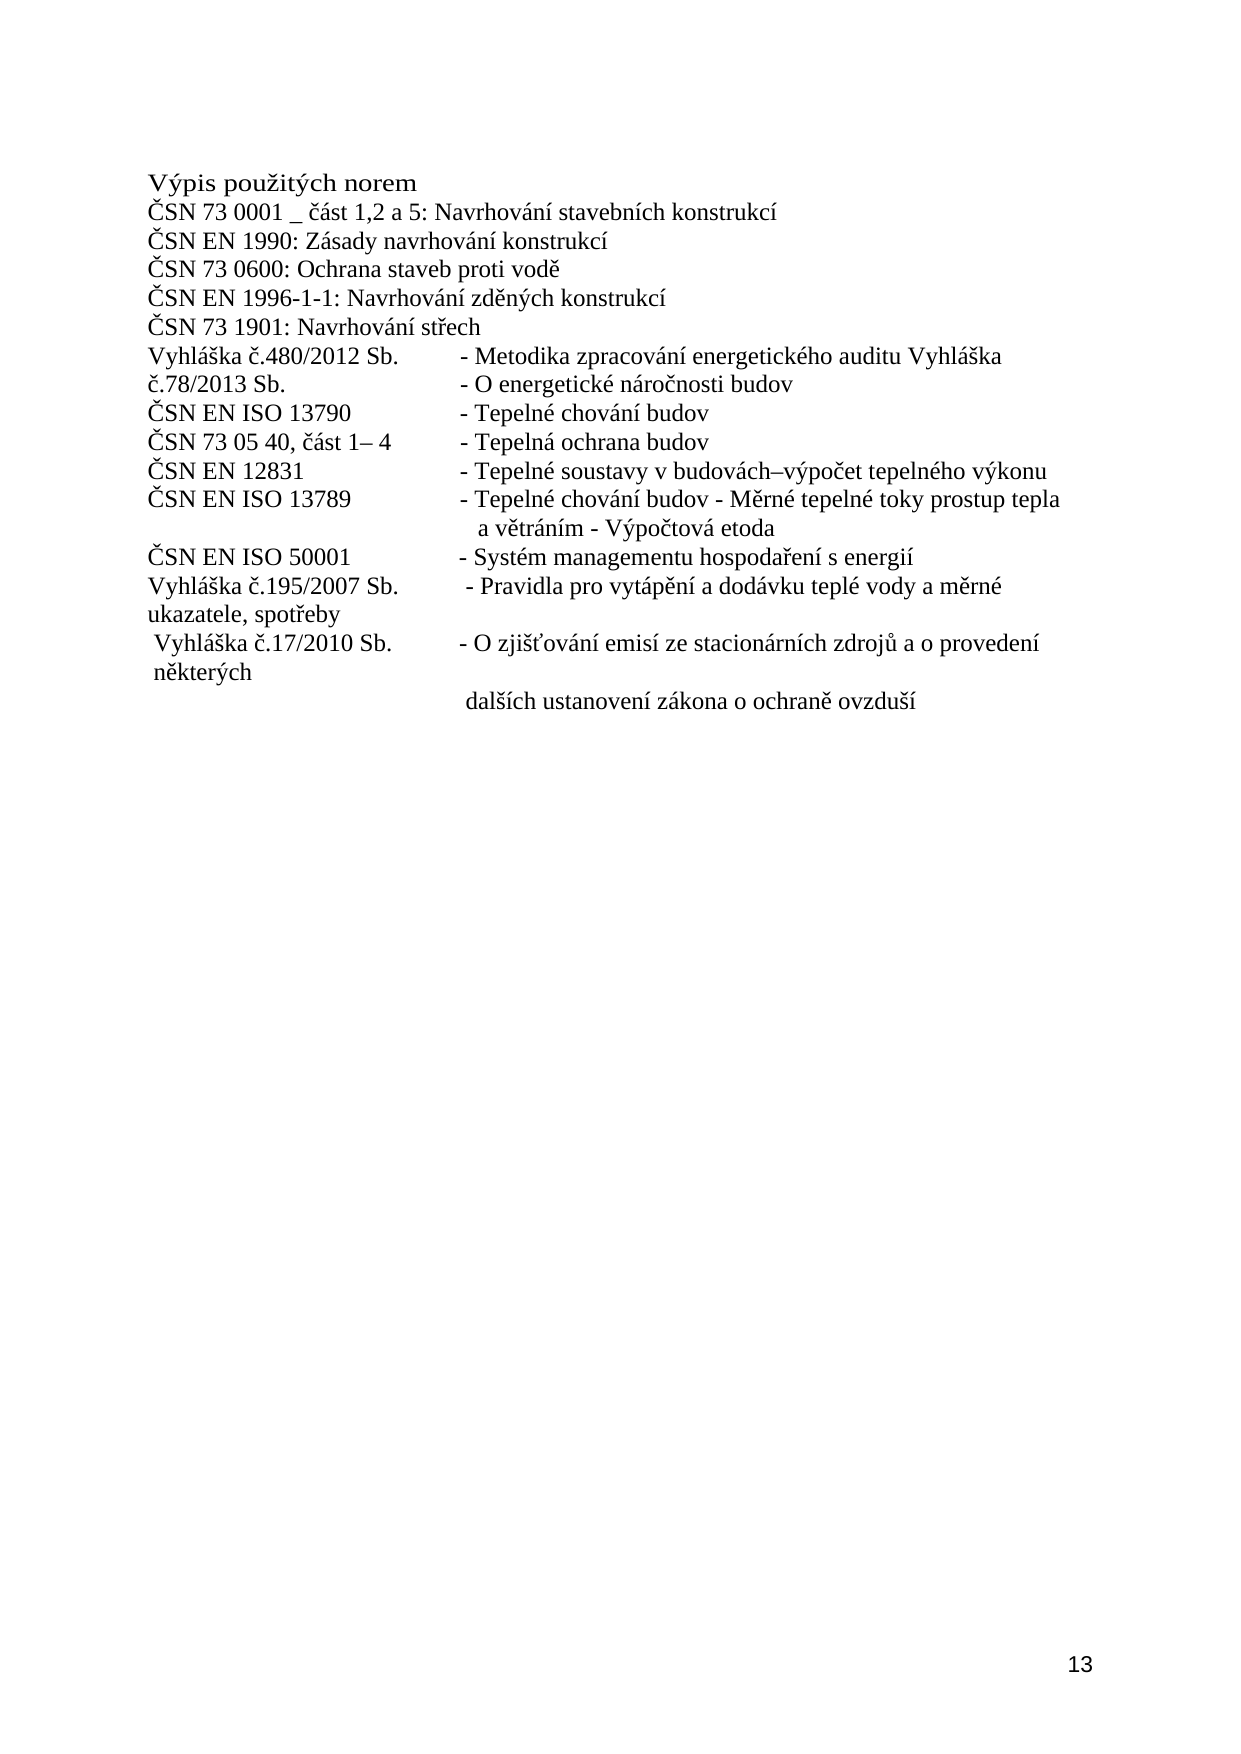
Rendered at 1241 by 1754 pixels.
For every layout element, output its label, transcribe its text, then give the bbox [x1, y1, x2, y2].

text a větráním - Výpočtová etoda [147, 513, 1105, 542]
subtitle Výpis použitých norem [147, 168, 1105, 197]
text ČSN EN ISO 13790 - Tepelné chování budov [147, 398, 1105, 427]
text ČSN EN ISO 50001 - Systém managementu hospodaření s energií [147, 542, 1105, 571]
text dalších ustanovení zákona o ochraně ovzduší [465, 686, 1105, 714]
text ČSN EN 12831 - Tepelné soustavy v budovách–výpočet tepelného výkonu [147, 456, 1105, 484]
text ČSN 73 05 40, část 1– 4 - Tepelná ochrana budov [147, 427, 1105, 456]
text ČSN 73 0001 _ část 1,2 a 5: Navrhování stavebních konstrukcí [147, 197, 1105, 226]
text ČSN EN 1990: Zásady navrhování konstrukcí [147, 226, 1105, 254]
text Vyhláška č.195/2007 Sb. - Pravidla pro vytápění a dodávku teplé vody a měrné ukazatele, spotřeby [147, 571, 1105, 628]
text ČSN EN ISO 13789 - Tepelné chování budov - Měrné tepelné toky prostup tepla [147, 484, 1105, 513]
text ČSN 73 1901: Navrhování střech [147, 312, 1105, 341]
text Vyhláška č.17/2010 Sb. - O zjišťování emisí ze stacionárních zdrojů a o provedení některých [153, 628, 1105, 686]
text ČSN 73 0600: Ochrana staveb proti vodě [147, 254, 1105, 283]
text ČSN EN 1996-1-1: Navrhování zděných konstrukcí [147, 283, 1105, 312]
text Vyhláška č.480/2012 Sb. - Metodika zpracování energetického auditu Vyhláška č.78/2013 Sb. - O energetické náročnosti budov [147, 341, 1105, 398]
